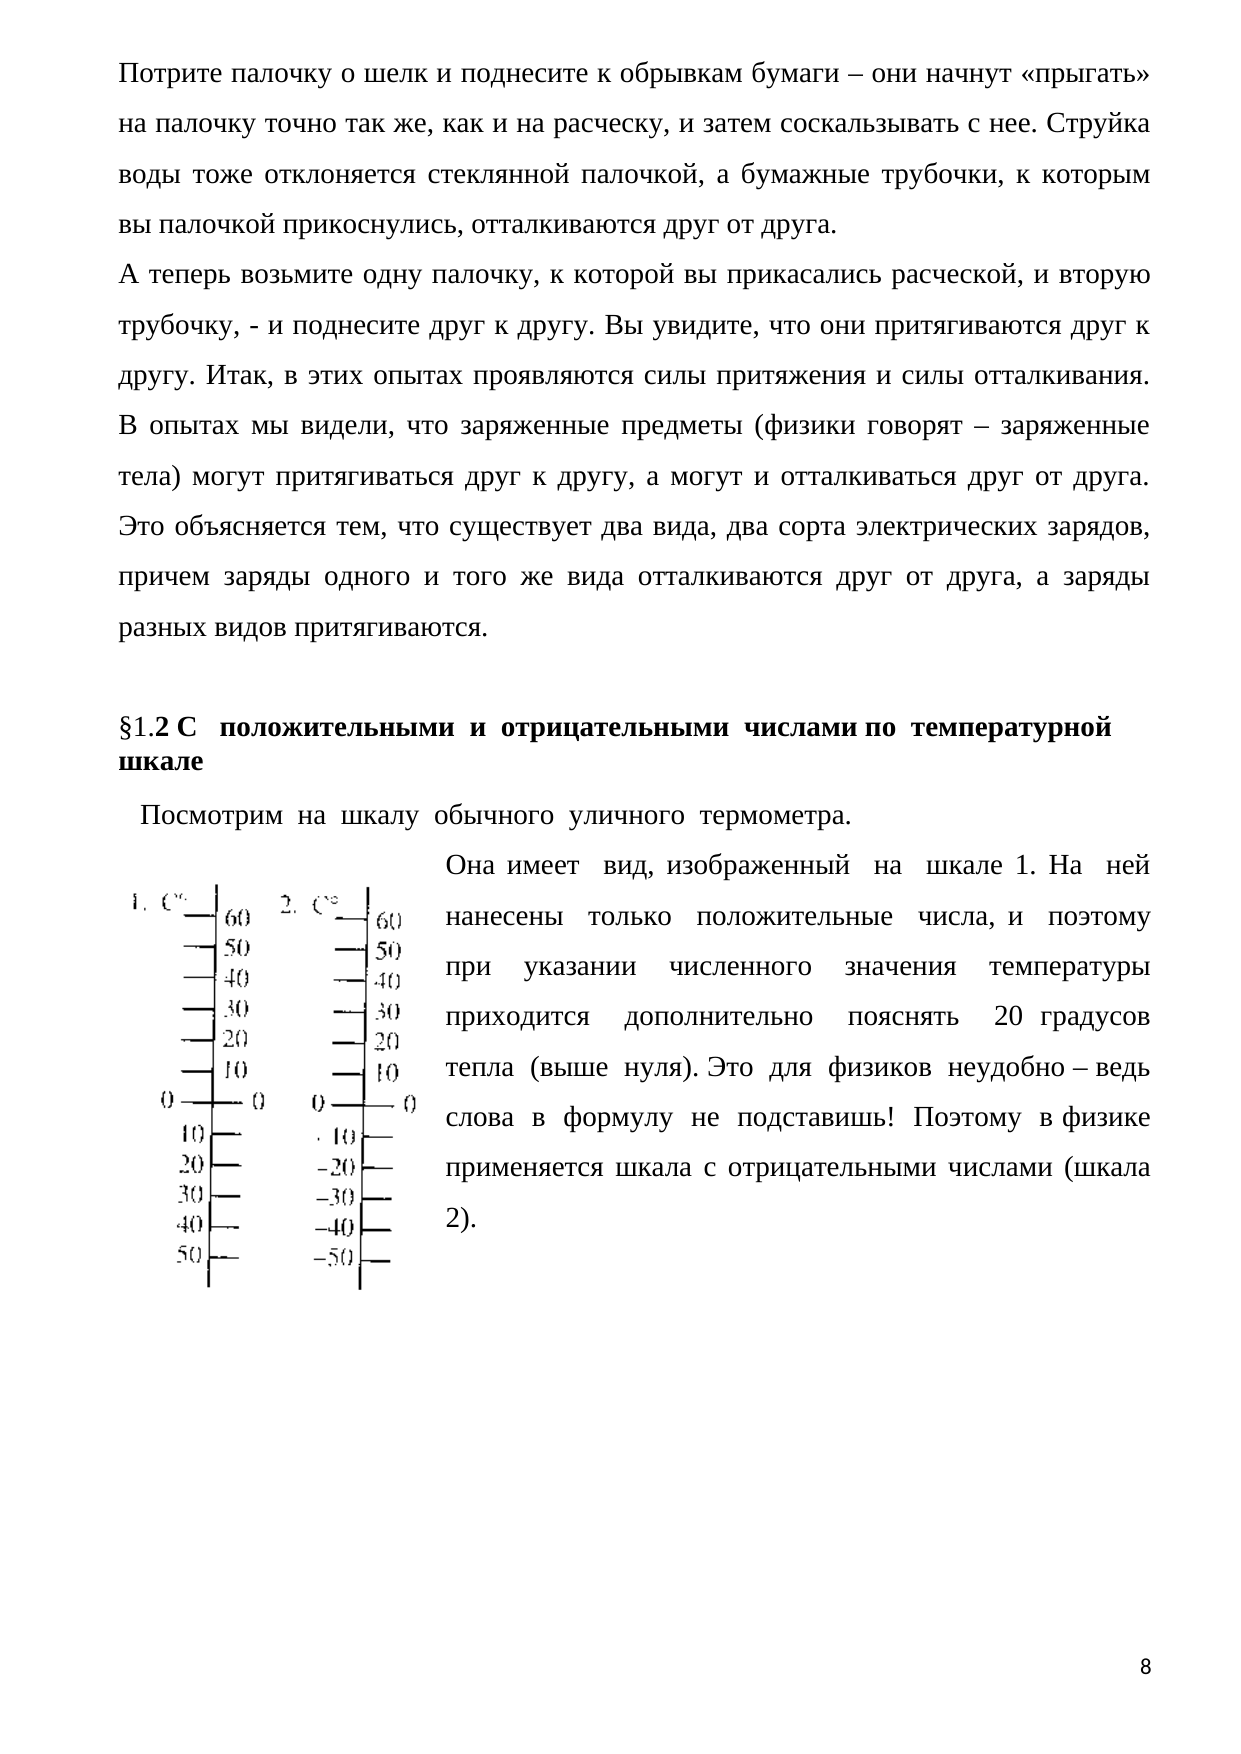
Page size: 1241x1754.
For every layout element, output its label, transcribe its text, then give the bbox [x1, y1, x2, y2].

text §1.2 С положительными и отрицательными числами по температурной шкале [118, 709, 1152, 776]
text Посмотрим на шкалу обычного уличного термометра. [118, 797, 1152, 831]
text Она имеет вид, изображенный на шкале 1. На ней нанесены только положительные числа, и поэтому при указании численного значения температуры приходится дополнительно пояснять 20 градусов тепла (выше нуля). Это для физиков неудобно – ведь слова в формулу не подставишь! Поэтому в физике применяется шкала с отрицательными числами (шкала 2). [118, 847, 1152, 1233]
text Потрите палочку о шелк и поднесите к обрывкам бумаги – они начнут «прыгать» на палочку точно так же, как и на расческу, и затем соскальзывать с нее. Струйка воды тоже отклоняется стеклянной палочкой, а бумажные трубочки, к которым вы палочкой прикоснулись, отталкиваются друг от друга. [118, 55, 1152, 240]
text А теперь возьмите одну палочку, к которой вы прикасались расческой, и вторую трубочку, - и поднесите друг к другу. Вы увидите, что они притягиваются друг к другу. Итак, в этих опытах проявляются силы притяжения и силы отталкивания. В опытах мы видели, что заряженные предметы (физики говорят – заряженные тела) могут притягиваться друг к другу, а могут и отталкиваться друг от друга. Это объясняется тем, что существует два вида, два сорта электрических зарядов, причем заряды одного и того же вида отталкиваются друг от друга, а заряды разных видов притягиваются. [118, 256, 1152, 642]
